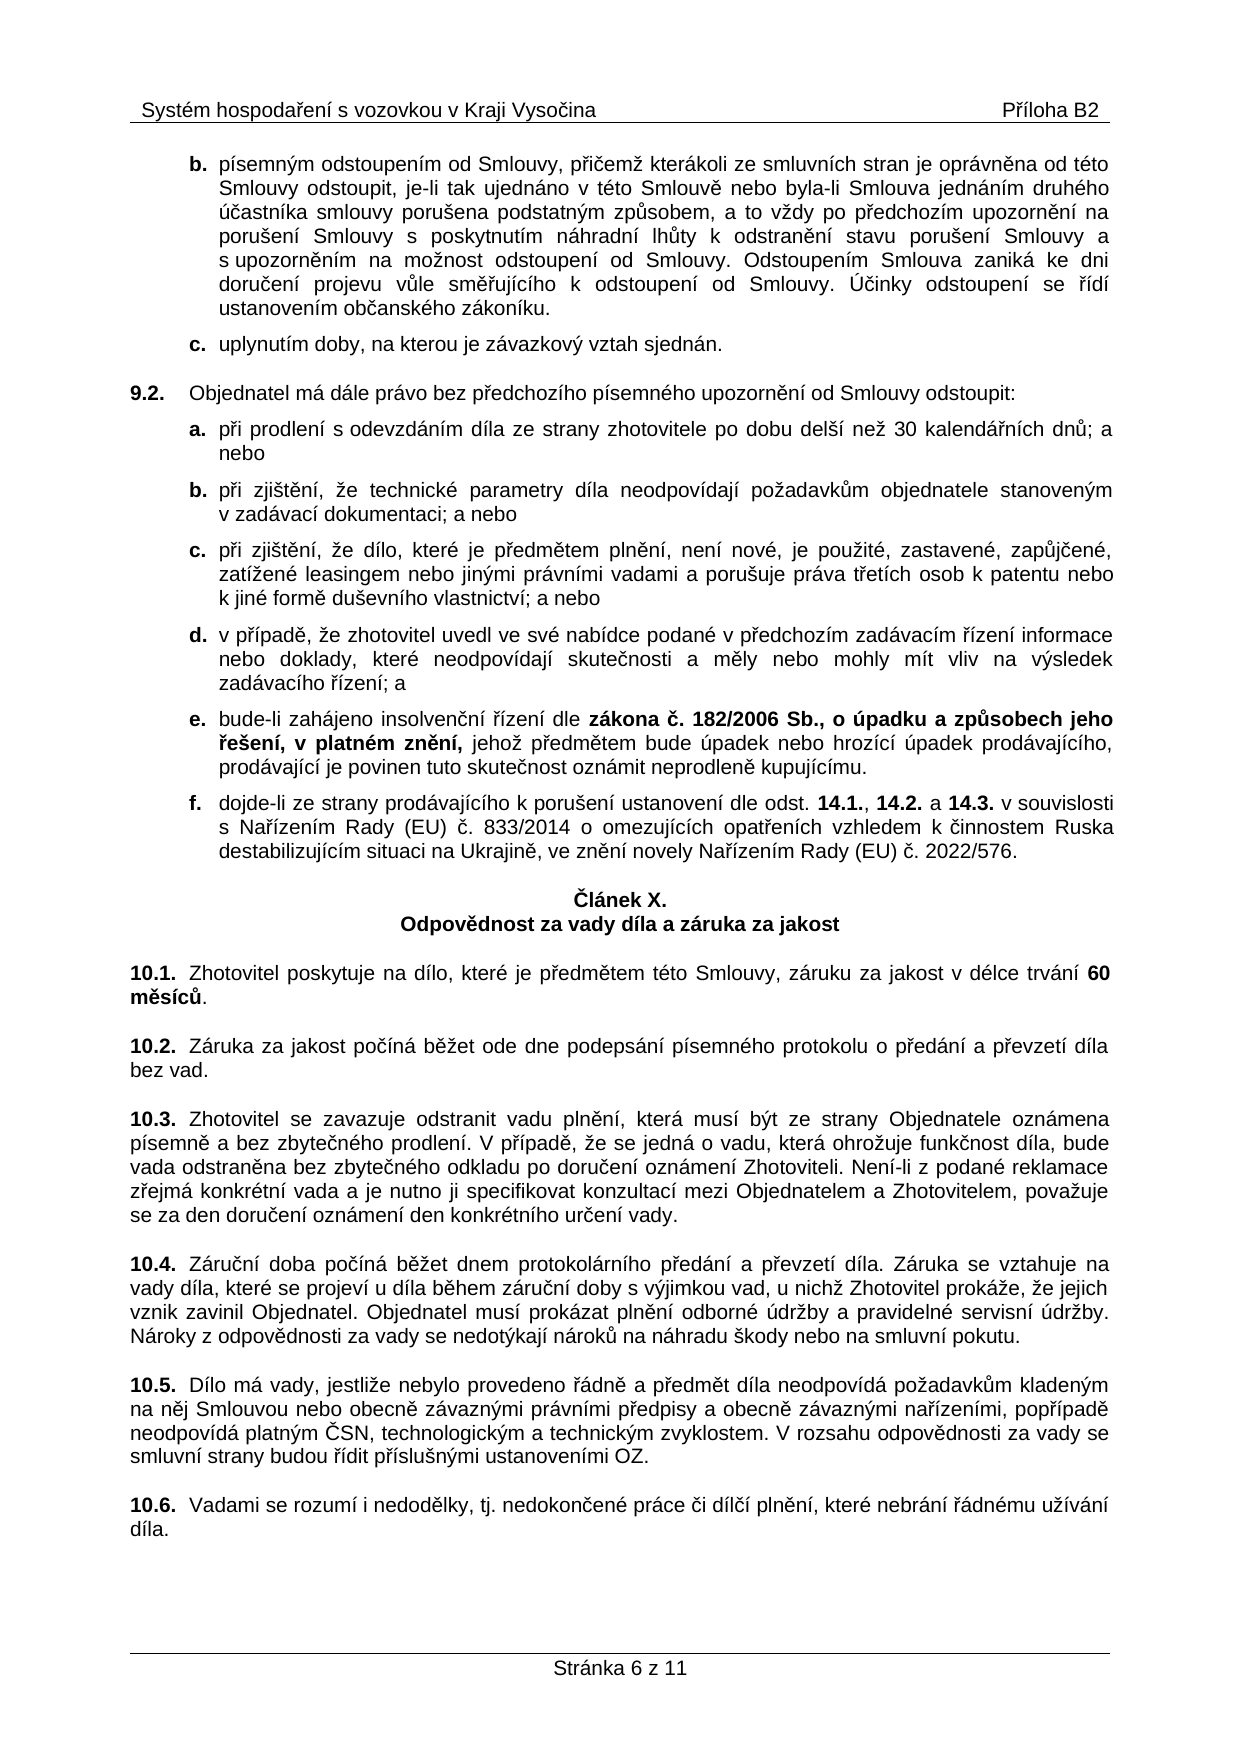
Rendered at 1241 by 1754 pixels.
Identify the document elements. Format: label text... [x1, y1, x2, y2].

list Zhotovitel se zavazuje odstranit vadu plnění, která musí být ze strany Objednatele oznámena písemně a bez zbytečného prodlení. V případě, že se jedná o vadu, která ohrožuje funkčnost díla, bude vada odstraněna bez zbytečného odkladu po doručení oznámení Zhotoviteli. Není-li z podané reklamace zřejmá konkrétní vada a je nutno ji specifikovat konzultací mezi Objednatelem a Zhotovitelem, považuje se za den doručení oznámení den konkrétního určení vady. [130, 1107, 1110, 1227]
list při prodlení s odevzdáním díla ze strany zhotovitele po dobu delší než 30 kalendářních dnů; a nebo [189, 417, 1114, 465]
list bude-li zahájeno insolvenční řízení dle zákona č. 182/2006 Sb., o úpadku a způsobech jeho řešení, v platném znění, jehož předmětem bude úpadek nebo hrozící úpadek prodávajícího, prodávající je povinen tuto skutečnost oznámit neprodleně kupujícímu. [189, 707, 1114, 779]
list Zhotovitel poskytuje na dílo, které je předmětem této Smlouvy, záruku za jakost v délce trvání 60 měsíců. [130, 961, 1110, 1009]
list v případě, že zhotovitel uvedl ve své nabídce podané v předchozím zadávacím řízení informace nebo doklady, které neodpovídají skutečnosti a měly nebo mohly mít vliv na výsledek zadávacího řízení; a [189, 622, 1114, 694]
text Článek X. [130, 888, 1110, 912]
list písemným odstoupením od Smlouvy, přičemž kterákoli ze smluvních stran je oprávněna od této Smlouvy odstoupit, je-li tak ujednáno v této Smlouvě nebo byla-li Smlouva jednáním druhého účastníka smlouvy porušena podstatným způsobem, a to vždy po předchozím upozornění na porušení Smlouvy s poskytnutím náhradní lhůty k odstranění stavu porušení Smlouvy a s upozorněním na možnost odstoupení od Smlouvy. Odstoupením Smlouva zaniká ke dni doručení projevu vůle směřujícího k odstoupení od Smlouvy. Účinky odstoupení se řídí ustanovením občanského zákoníku. [189, 152, 1110, 319]
list Vadami se rozumí i nedodělky, tj. nedokončené práce či dílčí plnění, které nebrání řádnému užívání díla. [130, 1493, 1110, 1541]
list Záruční doba počíná běžet dnem protokolárního předání a převzetí díla. Záruka se vztahuje na vady díla, které se projeví u díla během záruční doby s výjimkou vad, u nichž Zhotovitel prokáže, že jejich vznik zavinil Objednatel. Objednatel musí prokázat plnění odborné údržby a pravidelné servisní údržby. Nároky z odpovědnosti za vady se nedotýkají nároků na náhradu škody nebo na smluvní pokutu. [130, 1252, 1110, 1347]
list Objednatel má dále právo bez předchozího písemného upozornění od Smlouvy odstoupit: [130, 381, 1110, 405]
list dojde-li ze strany prodávajícího k porušení ustanovení dle odst. 14.1., 14.2. a 14.3. v souvislosti s Nařízením Rady (EU) č. 833/2014 o omezujících opatřeních vzhledem k činnostem Ruska destabilizujícím situaci na Ukrajině, ve znění novely Nařízením Rady (EU) č. 2022/576. [189, 791, 1114, 863]
list při zjištění, že technické parametry díla neodpovídají požadavkům objednatele stanoveným v zadávací dokumentaci; a nebo [189, 478, 1114, 526]
subtitle Odpovědnost za vady díla a záruka za jakost [130, 912, 1110, 936]
list Záruka za jakost počíná běžet ode dne podepsání písemného protokolu o předání a převzetí díla bez vad. [130, 1034, 1110, 1082]
list při zjištění, že dílo, které je předmětem plnění, není nové, je použité, zastavené, zapůjčené, zatížené leasingem nebo jinými právními vadami a porušuje práva třetích osob k patentu nebo k jiné formě duševního vlastnictví; a nebo [189, 538, 1114, 610]
list uplynutím doby, na kterou je závazkový vztah sjednán. [189, 332, 1110, 356]
list Dílo má vady, jestliže nebylo provedeno řádně a předmět díla neodpovídá požadavkům kladeným na něj Smlouvou nebo obecně závaznými právními předpisy a obecně závaznými nařízeními, popřípadě neodpovídá platným ČSN, technologickým a technickým zvyklostem. V rozsahu odpovědnosti za vady se smluvní strany budou řídit příslušnými ustanoveními OZ. [130, 1372, 1110, 1468]
